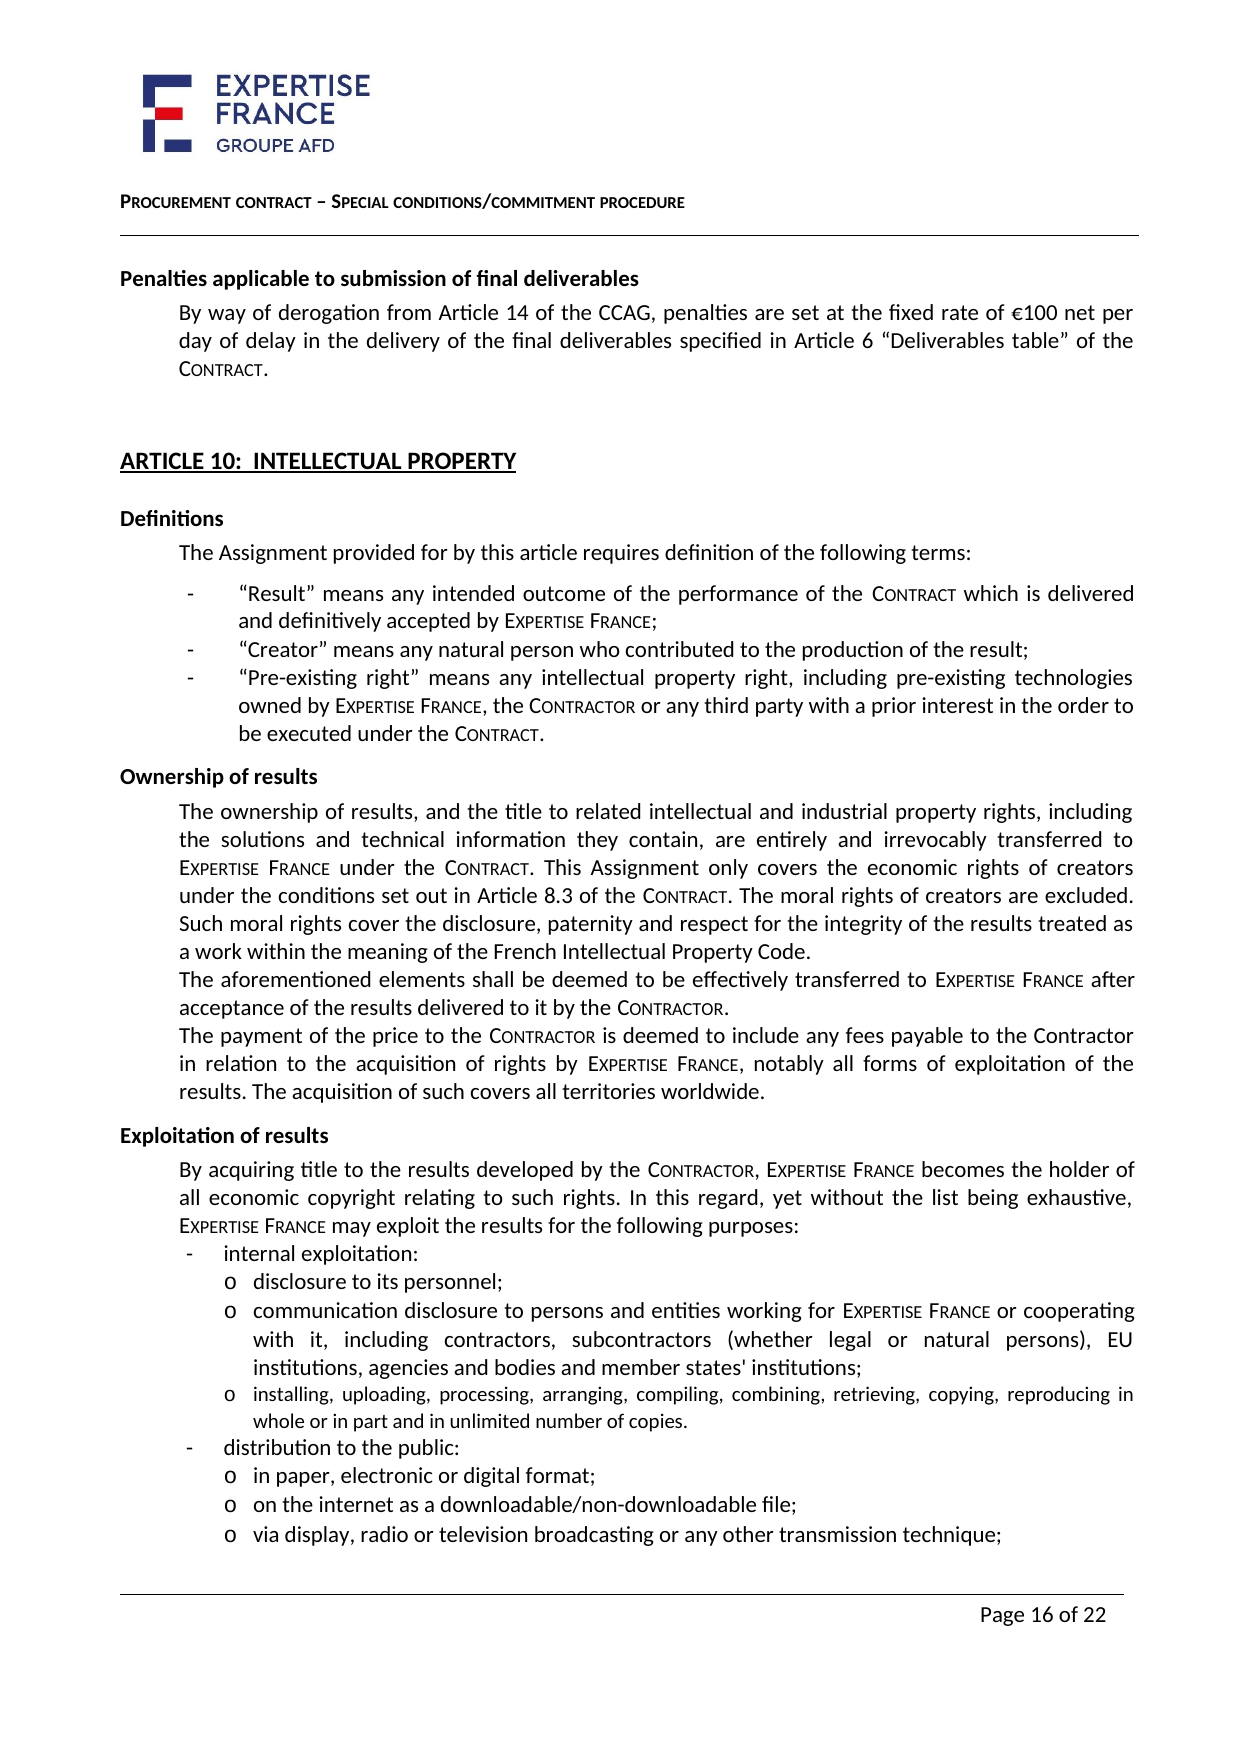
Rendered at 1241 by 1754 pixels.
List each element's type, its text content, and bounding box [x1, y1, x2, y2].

text The aforementioned elements shall be deemed to be effectively transferred to Expertise France after acceptance of the results delivered to it by the Contractor. [179, 965, 1135, 1021]
subtitle Ownership of results [120, 759, 1135, 791]
list intellectual property [120, 445, 1135, 476]
subtitle Penalties applicable to submission of final deliverables [120, 261, 1135, 292]
list “Creator” means any natural person who contributed to the production of the result; [187, 635, 1135, 663]
picture [120, 41, 397, 183]
list in paper, electronic or digital format; [223, 1461, 1135, 1491]
list “Pre-existing right” means any intellectual property right, including pre-existing technologies owned by Expertise France, the Contractor or any third party with a prior interest in the order to be executed under the Contract. [187, 663, 1135, 747]
list installing, uploading, processing, arranging, compiling, combining, retrieving, copying, reproducing in whole or in part and in unlimited number of copies. [223, 1381, 1135, 1433]
text The Assignment provided for by this article requires definition of the following terms: [179, 538, 1135, 566]
list on the internet as a downloadable/non-downloadable file; [223, 1491, 1135, 1520]
text The payment of the price to the Contractor is deemed to include any fees payable to the Contractor in relation to the acquisition of rights by Expertise France, notably all forms of exploitation of the results. The acquisition of such covers all territories worldwide. [179, 1021, 1135, 1105]
list communication disclosure to persons and entities working for Expertise France or cooperating with it, including contractors, subcontractors (whether legal or natural persons), EU institutions, agencies and bodies and member states' institutions; [223, 1296, 1135, 1381]
list “Result” means any intended outcome of the performance of the Contract which is delivered and definitively accepted by Expertise France; [187, 579, 1135, 635]
subtitle Exploitation of results [120, 1117, 1135, 1149]
list internal exploitation: [186, 1239, 1135, 1267]
list By way of derogation from Article 14 of the CCAG, penalties are set at the fixed rate of €100 net per day of delay in the delivery of the final deliverables specified in Article 6 “Deliverables table” of the Contract. [178, 298, 1135, 383]
text The ownership of results, and the title to related intellectual and industrial property rights, including the solutions and technical information they contain, are entirely and irrevocably transferred to Expertise France under the Contract. This Assignment only covers the economic rights of creators under the conditions set out in Article 8.3 of the Contract. The moral rights of creators are excluded. Such moral rights cover the disclosure, paternity and respect for the integrity of the results treated as a work within the meaning of the French Intellectual Property Code. [179, 797, 1135, 965]
text By acquiring title to the results developed by the Contractor, Expertise France becomes the holder of all economic copyright relating to such rights. In this regard, yet without the list being exhaustive, Expertise France may exploit the results for the following purposes: [179, 1155, 1135, 1239]
list via display, radio or television broadcasting or any other transmission technique; [223, 1520, 1135, 1549]
list distribution to the public: [186, 1433, 1135, 1461]
subtitle Definitions [120, 501, 1135, 532]
list disclosure to its personnel; [223, 1267, 1135, 1296]
